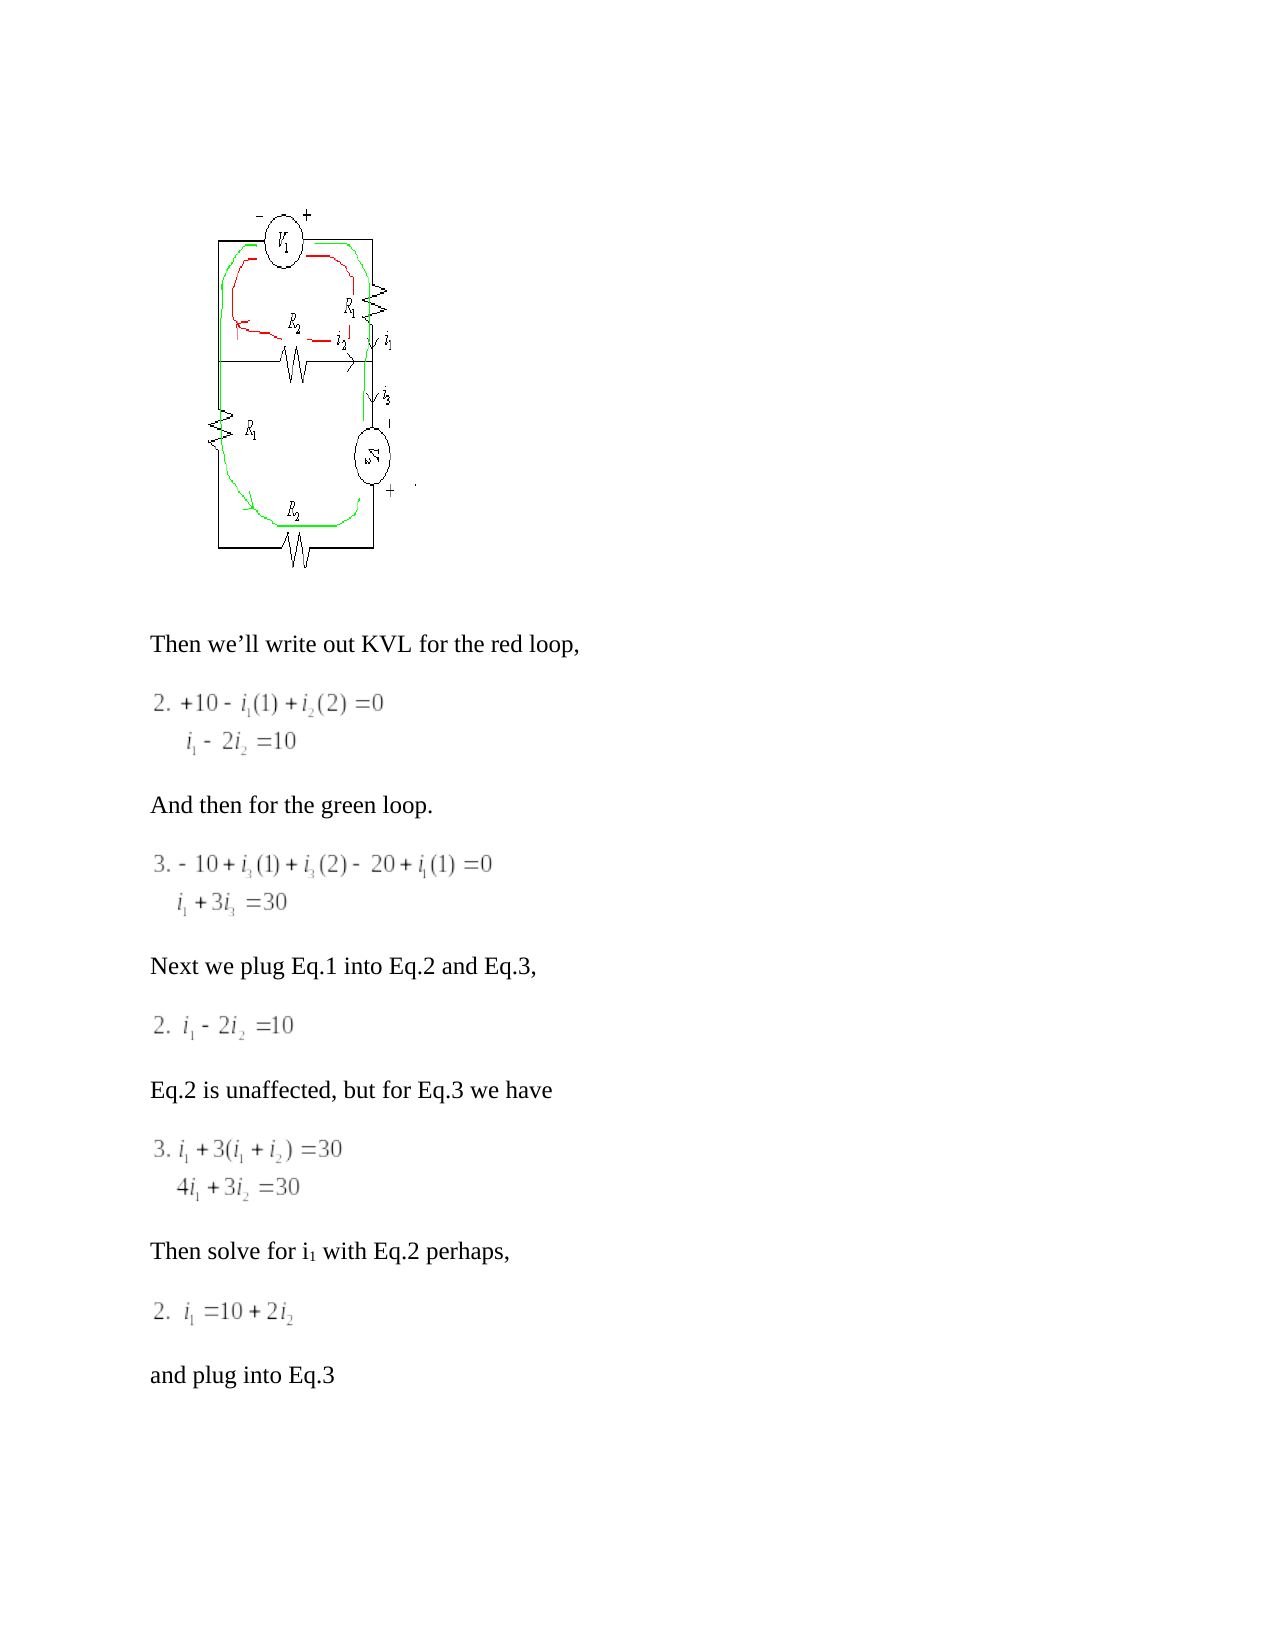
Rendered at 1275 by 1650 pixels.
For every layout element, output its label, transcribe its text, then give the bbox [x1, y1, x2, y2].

text Eq.2 is unaffected, but for Eq.3 we have [150, 1075, 1125, 1104]
text Then we’ll write out KVL for the red loop, [150, 629, 1125, 657]
picture [150, 150, 489, 600]
text Then solve for i1 with Eq.2 perhaps, [150, 1236, 1125, 1265]
text Next we plug Eq.1 into Eq.2 and Eq.3, [150, 951, 1125, 980]
text and plug into Eq.3 [150, 1360, 1125, 1389]
text And then for the green loop. [150, 790, 1125, 819]
